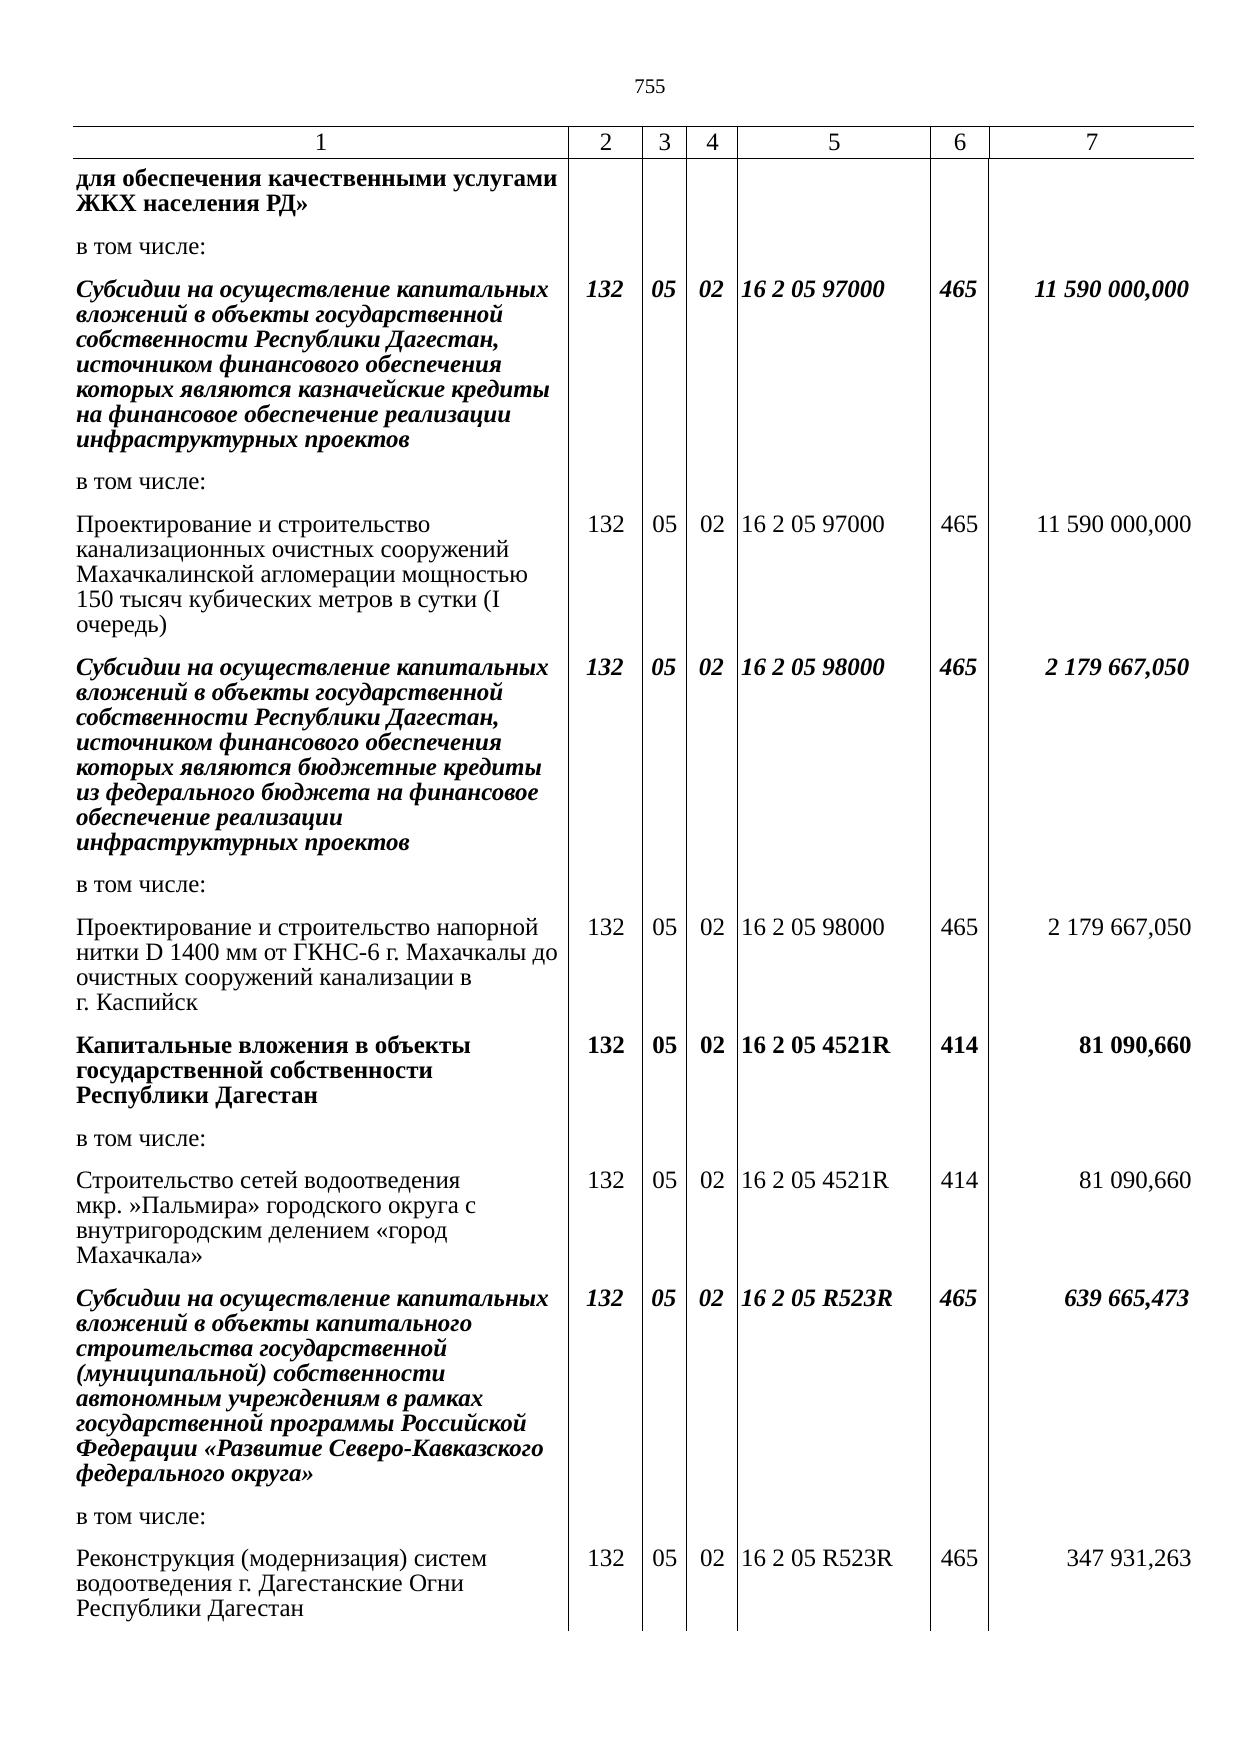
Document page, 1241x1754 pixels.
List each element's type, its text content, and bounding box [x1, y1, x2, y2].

table_header 6 [931, 127, 989, 158]
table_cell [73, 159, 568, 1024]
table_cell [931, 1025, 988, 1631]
table_header 1 [73, 127, 568, 158]
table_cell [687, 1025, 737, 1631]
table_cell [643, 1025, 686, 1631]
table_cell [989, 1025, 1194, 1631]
table_header 7 [990, 127, 1194, 158]
table_header 2 [569, 127, 642, 158]
table_header 5 [738, 127, 930, 158]
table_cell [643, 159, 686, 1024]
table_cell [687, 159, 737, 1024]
table_header 3 [643, 127, 686, 158]
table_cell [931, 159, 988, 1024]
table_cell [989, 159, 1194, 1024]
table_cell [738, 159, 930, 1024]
table_header 4 [687, 127, 737, 158]
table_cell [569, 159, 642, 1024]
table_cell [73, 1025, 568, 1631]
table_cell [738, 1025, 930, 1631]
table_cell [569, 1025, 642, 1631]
